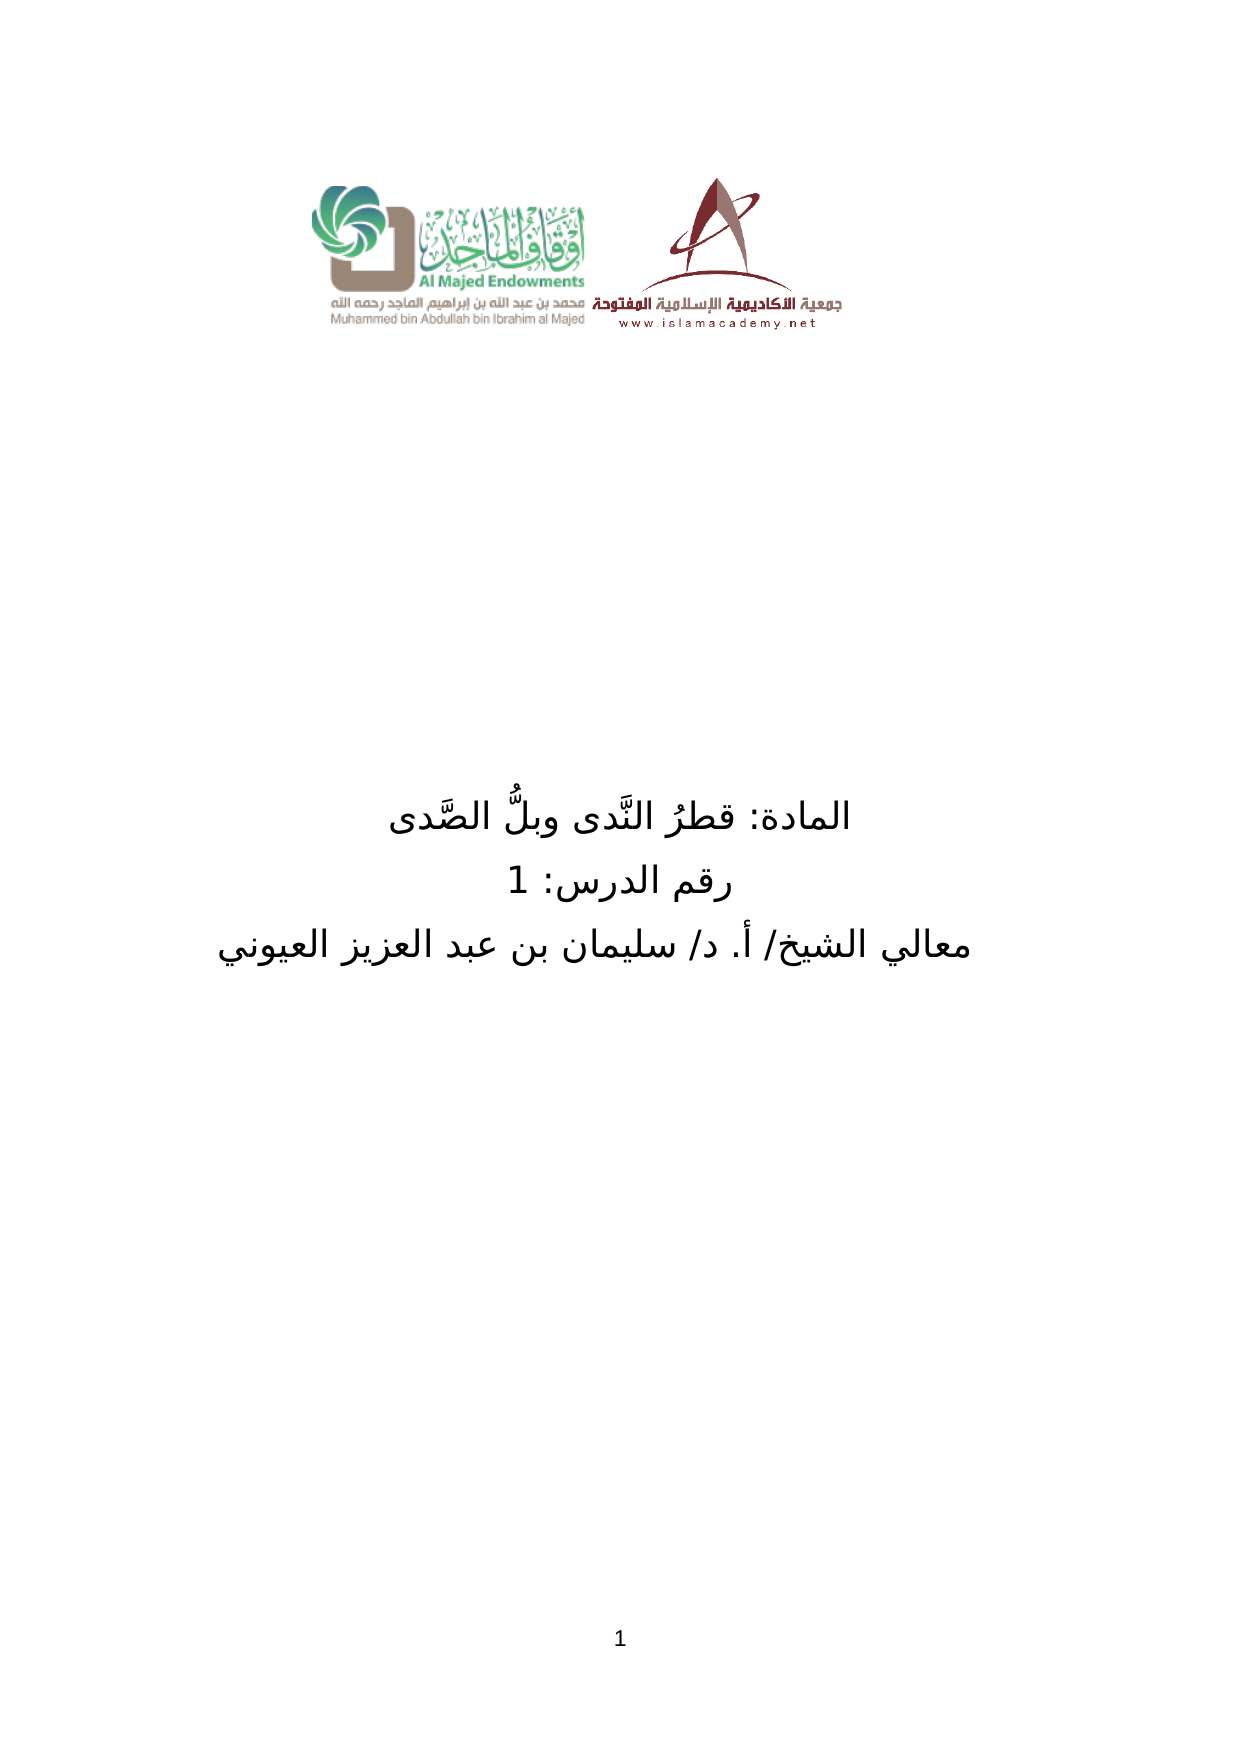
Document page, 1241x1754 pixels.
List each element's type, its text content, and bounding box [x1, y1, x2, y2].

text معالي الشيخ/ أ. د/ سليمان بن عبد العزيز العيوني [187, 922, 1053, 966]
text رقم الدرس: 1 [187, 858, 1053, 902]
picture [592, 178, 844, 349]
text المادة: قطرُ النَّدى وبلُّ الصَّدى [187, 795, 1053, 838]
picture [312, 186, 585, 326]
